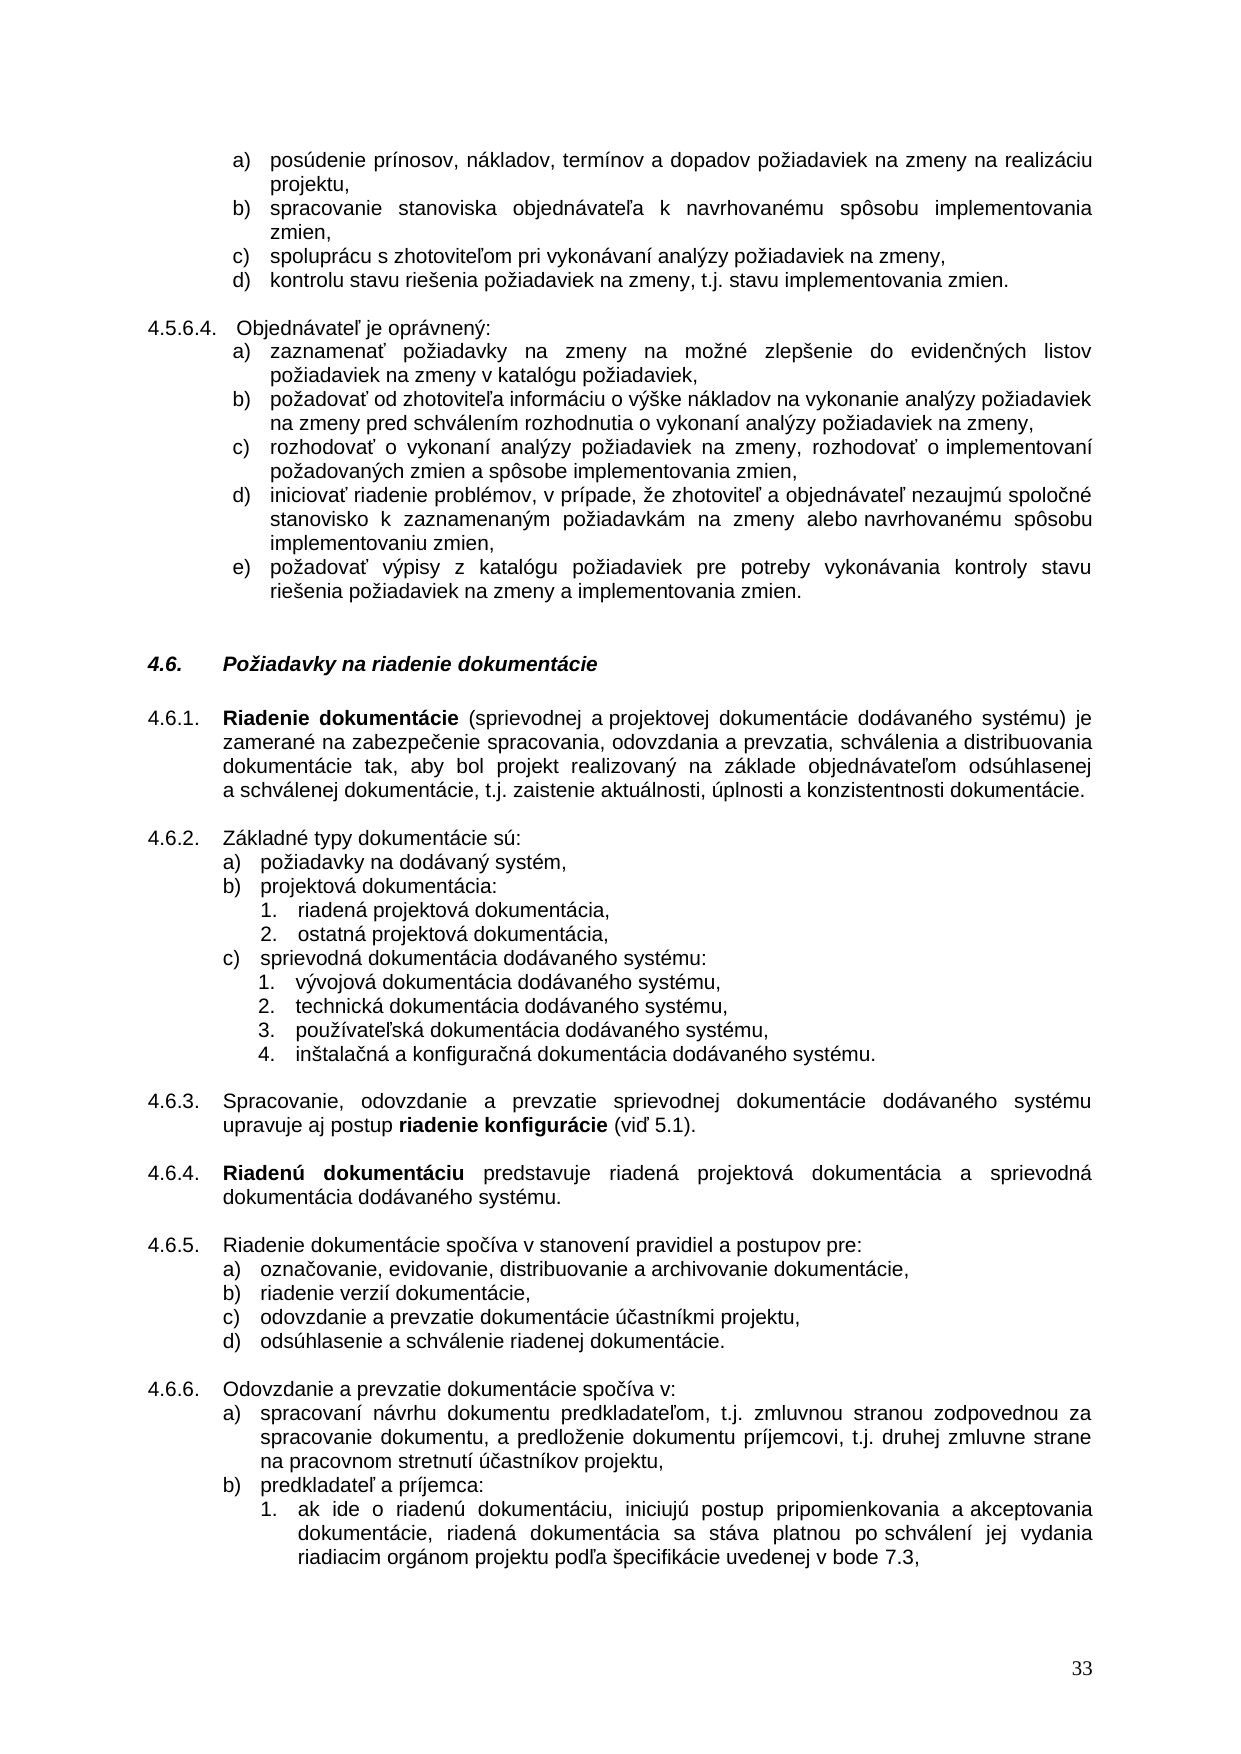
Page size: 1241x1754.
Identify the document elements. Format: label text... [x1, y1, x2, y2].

list riadenie verzií dokumentácie, [223, 1281, 1093, 1305]
list Riadenie dokumentácie spočíva v stanovení pravidiel a postupov pre: [148, 1233, 1093, 1257]
list Základné typy dokumentácie sú: [148, 826, 1093, 850]
list označovanie, evidovanie, distribuovanie a archivovanie dokumentácie, [223, 1257, 1093, 1281]
list požiadavky na dodávaný systém, [223, 850, 1093, 874]
list ostatná projektová dokumentácia, [260, 922, 1093, 946]
list Odovzdanie a prevzatie dokumentácie spočíva v: [148, 1377, 1093, 1401]
list Riadenie dokumentácie (sprievodnej a projektovej dokumentácie dodávaného systému) je zamerané na zabezpečenie spracovania, odovzdania a prevzatia, schválenia a distribuovania dokumentácie tak, aby bol projekt realizovaný na základe objednávateľom odsúhlasenej a schválenej dokumentácie, t.j. zaistenie aktuálnosti, úplnosti a konzistentnosti dokumentácie. [148, 706, 1093, 802]
list rozhodovať o vykonaní analýzy požiadaviek na zmeny, rozhodovať o implementovaní požadovaných zmien a spôsobe implementovania zmien, [232, 435, 1093, 483]
list spracovanie stanoviska objednávateľa k navrhovanému spôsobu implementovania zmien, [232, 196, 1093, 243]
list odovzdanie a prevzatie dokumentácie účastníkmi projektu, [223, 1305, 1093, 1329]
list požadovať od zhotoviteľa informáciu o výške nákladov na vykonanie analýzy požiadaviek na zmeny pred schválením rozhodnutia o vykonaní analýzy požiadaviek na zmeny, [232, 387, 1093, 435]
list sprievodná dokumentácia dodávaného systému: [223, 946, 1093, 969]
list Objednávateľ je oprávnený: [148, 315, 1093, 339]
list Spracovanie, odovzdanie a prevzatie sprievodnej dokumentácie dodávaného systému upravuje aj postup riadenie konfigurácie (viď 5.1). [148, 1089, 1093, 1137]
list odsúhlasenie a schválenie riadenej dokumentácie. [223, 1329, 1093, 1353]
list používateľská dokumentácia dodávaného systému, [258, 1017, 1093, 1041]
list iniciovať riadenie problémov, v prípade, že zhotoviteľ a objednávateľ nezaujmú spoločné stanovisko k zaznamenaným požiadavkám na zmeny alebo navrhovanému spôsobu implementovaniu zmien, [232, 483, 1093, 555]
list kontrolu stavu riešenia požiadaviek na zmeny, t.j. stavu implementovania zmien. [232, 267, 1093, 291]
list Riadenú dokumentáciu predstavuje riadená projektová dokumentácia a sprievodná dokumentácia dodávaného systému. [148, 1161, 1093, 1209]
list predkladateľ a príjemca: [223, 1473, 1093, 1497]
list zaznamenať požiadavky na zmeny na možné zlepšenie do evidenčných listov požiadaviek na zmeny v katalógu požiadaviek, [232, 339, 1093, 387]
list riadená projektová dokumentácia, [260, 898, 1093, 922]
list ak ide o riadenú dokumentáciu, iniciujú postup pripomienkovania a akceptovania dokumentácie, riadená dokumentácia sa stáva platnou po schválení jej vydania riadiacim orgánom projektu podľa špecifikácie uvedenej v bode 7.3, [260, 1497, 1093, 1568]
list požadovať výpisy z katalógu požiadaviek pre potreby vykonávania kontroly stavu riešenia požiadaviek na zmeny a implementovania zmien. [232, 555, 1093, 603]
list technická dokumentácia dodávaného systému, [258, 993, 1093, 1017]
list projektová dokumentácia: [223, 874, 1093, 898]
list posúdenie prínosov, nákladov, termínov a dopadov požiadaviek na zmeny na realizáciu projektu, [232, 148, 1093, 196]
list spracovaní návrhu dokumentu predkladateľom, t.j. zmluvnou stranou zodpovednou za spracovanie dokumentu, a predloženie dokumentu príjemcovi, t.j. druhej zmluvne strane na pracovnom stretnutí účastníkov projektu, [223, 1401, 1093, 1473]
list spoluprácu s zhotoviteľom pri vykonávaní analýzy požiadaviek na zmeny, [232, 243, 1093, 267]
list vývojová dokumentácia dodávaného systému, [258, 969, 1093, 993]
subtitle Požiadavky na riadenie dokumentácie [148, 652, 1093, 676]
list inštalačná a konfiguračná dokumentácia dodávaného systému. [258, 1041, 1093, 1065]
